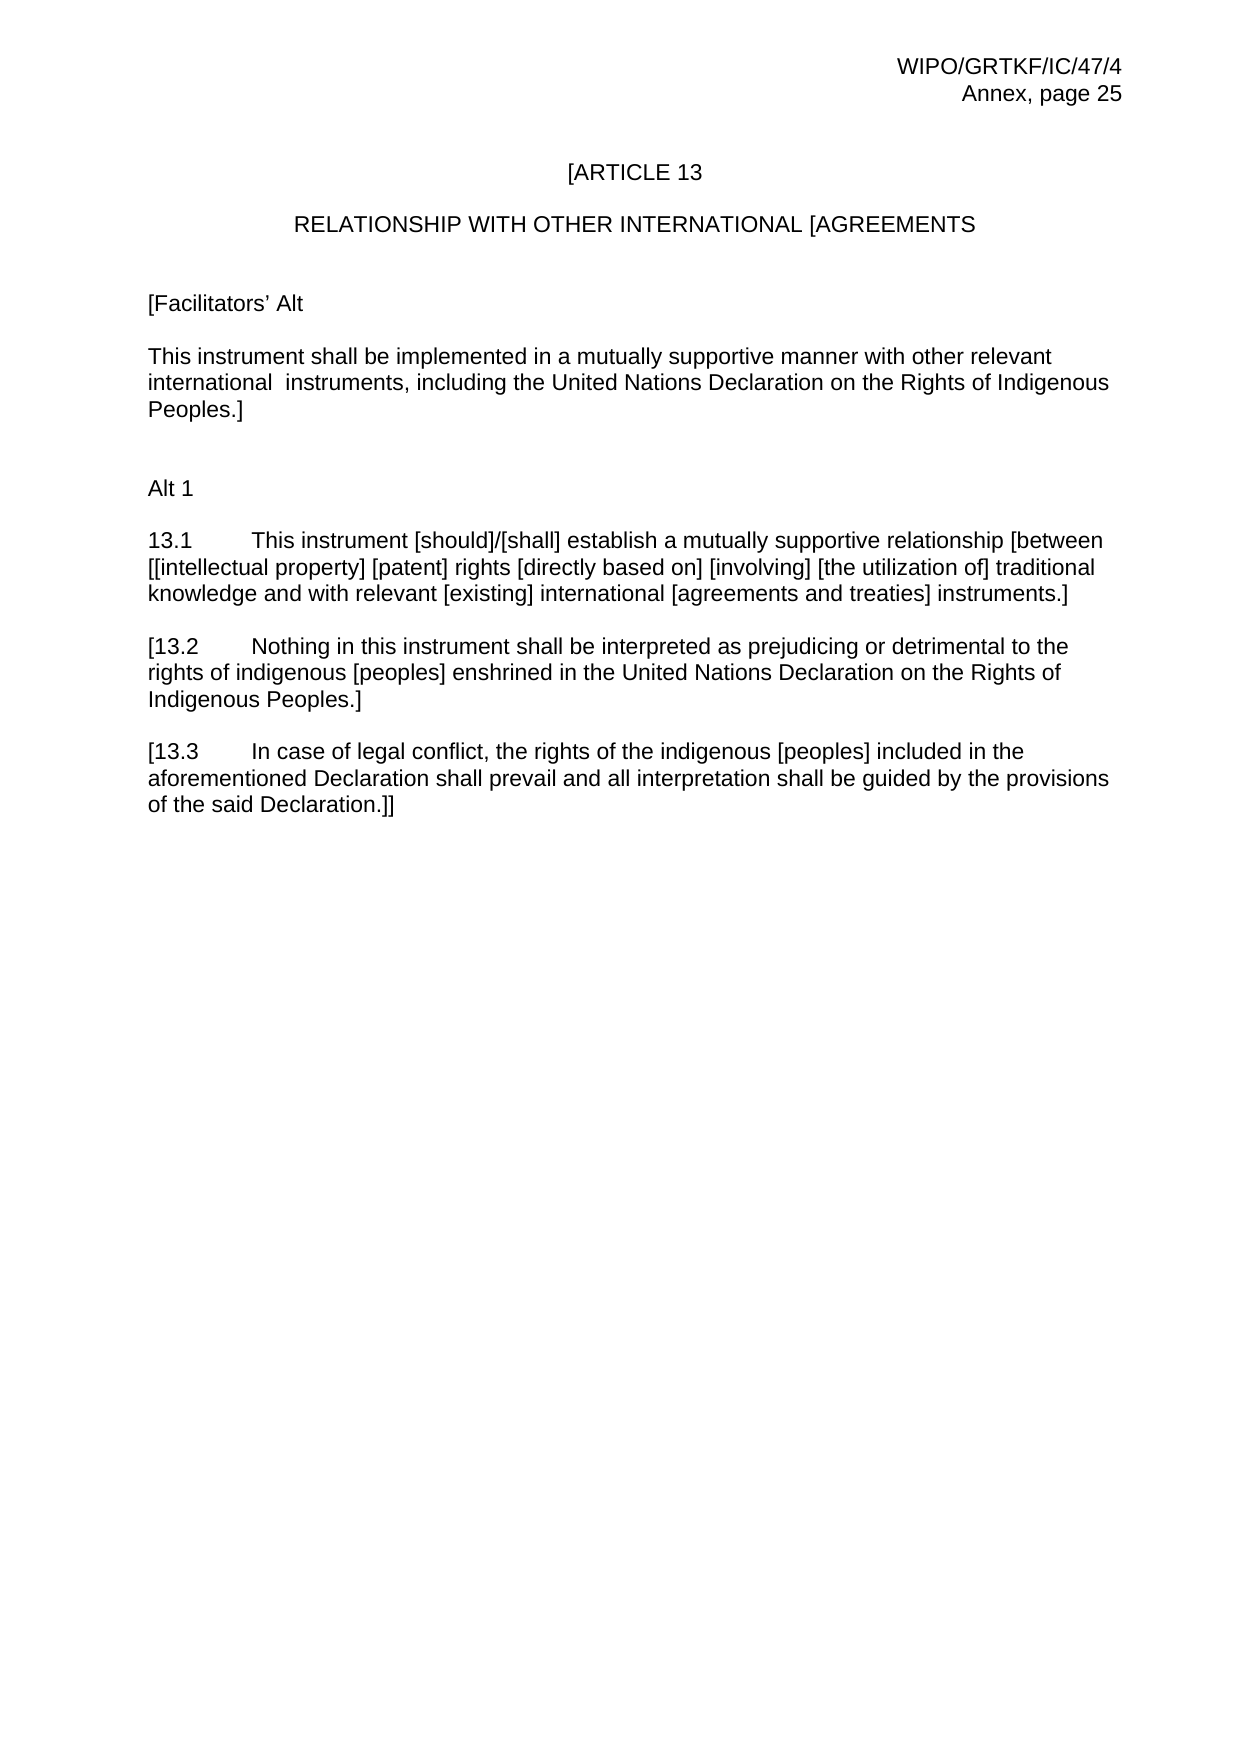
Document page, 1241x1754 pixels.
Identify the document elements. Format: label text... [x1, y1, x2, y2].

text [ARTICLE 13 [148, 158, 1122, 185]
text [13.3 In case of legal conflict, the rights of the indigenous [peoples] included in the aforementioned Declaration shall prevail and all interpretation shall be guided by the provisions of the said Declaration.]] [148, 738, 1122, 817]
text This instrument shall be implemented in a mutually supportive manner with other relevant international instruments, including the United Nations Declaration on the Rights of Indigenous Peoples.] [148, 343, 1122, 422]
text [13.2 Nothing in this instrument shall be interpreted as prejudicing or detrimental to the rights of indigenous [peoples] enshrined in the United Nations Declaration on the Rights of Indigenous Peoples.] [148, 633, 1122, 712]
text RELATIONSHIP WITH OTHER INTERNATIONAL [AGREEMENTS [148, 211, 1122, 238]
text 13.1 This instrument [should]/[shall] establish a mutually supportive relationship [between [[intellectual property] [patent] rights [directly based on] [involving] [the utilization of] traditional knowledge and with relevant [existing] international [agreements and treaties] instruments.] [148, 527, 1122, 607]
text Alt 1 [148, 475, 1122, 501]
text [Facilitators’ Alt [148, 290, 1122, 317]
